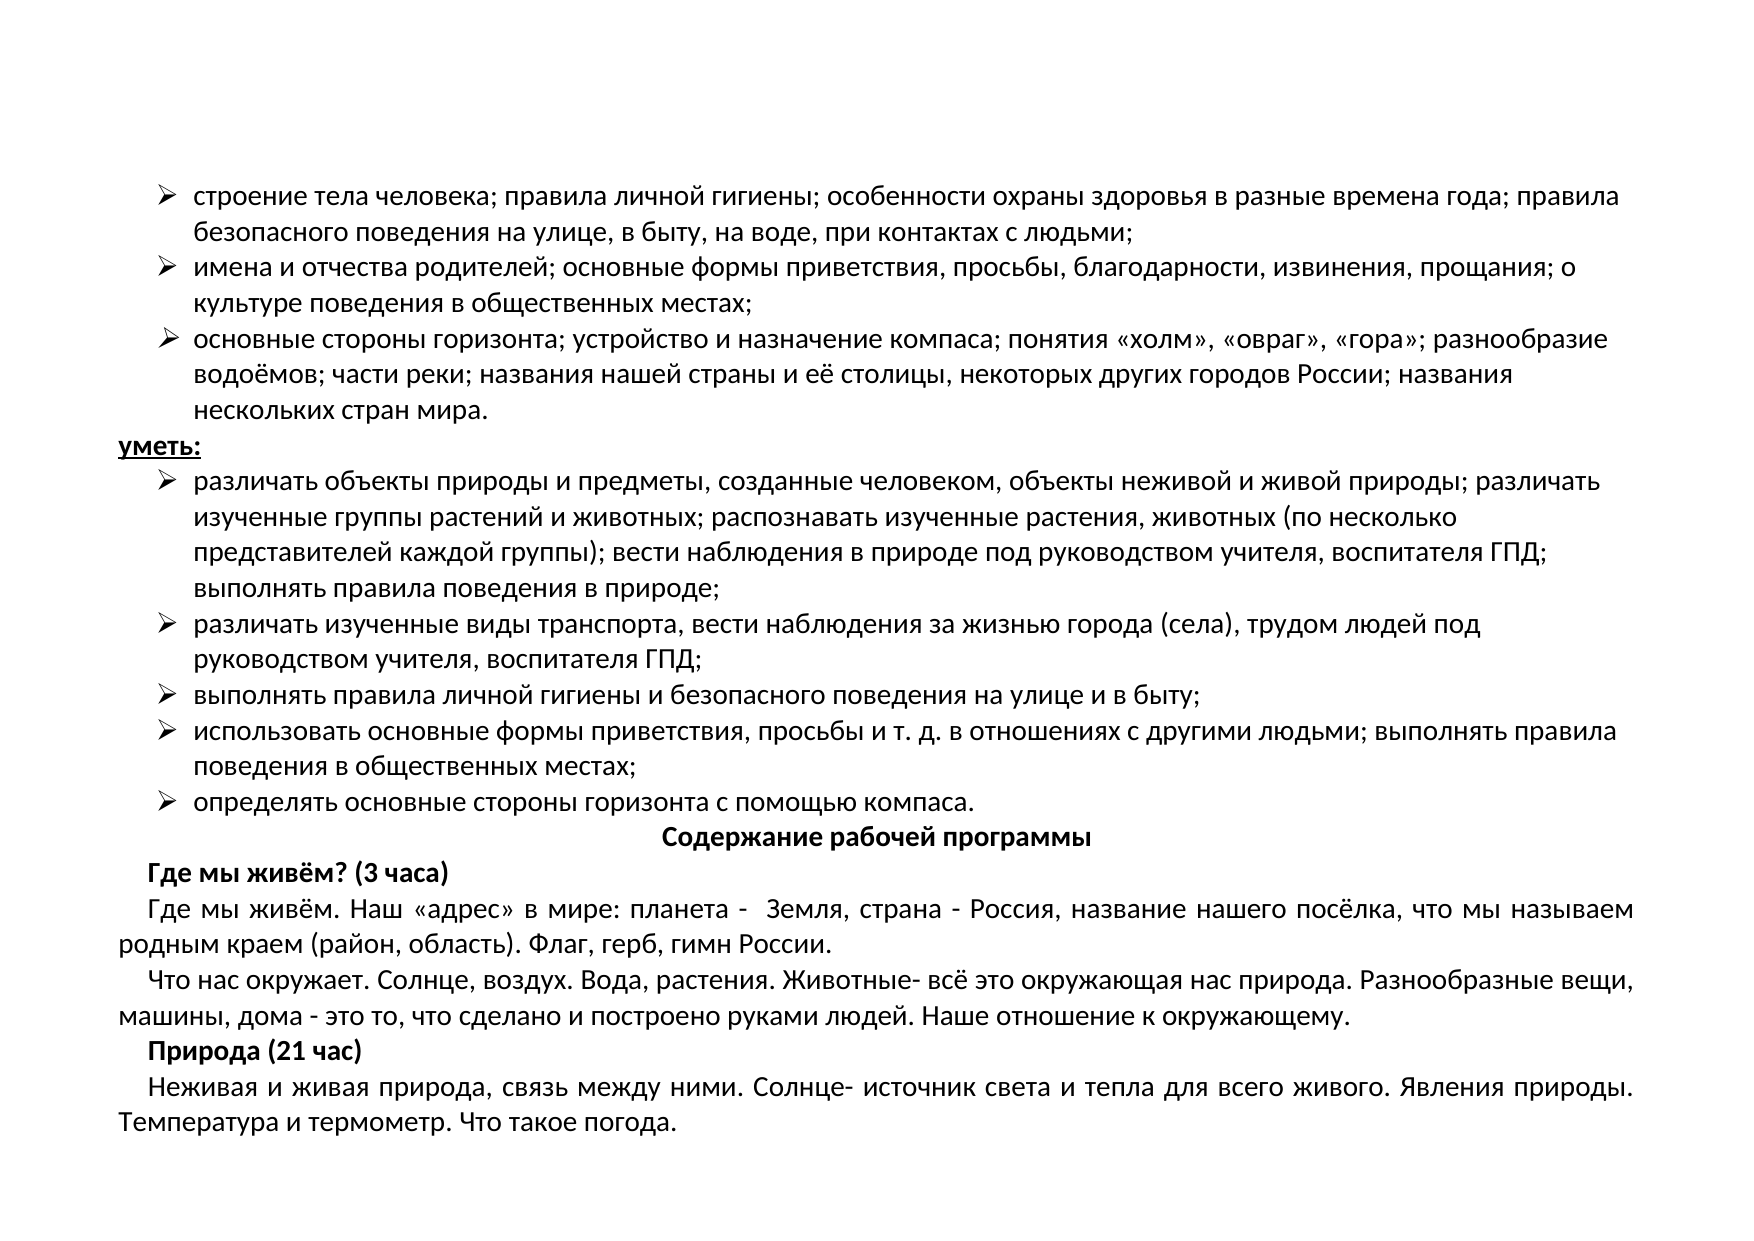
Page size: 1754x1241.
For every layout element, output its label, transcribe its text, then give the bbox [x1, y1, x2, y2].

text уметь: [118, 427, 1636, 462]
list выполнять правила личной гигиены и безопасного поведения на улице и в быту; [156, 676, 1636, 712]
text Неживая и живая природа, связь между ними. Солнце- источник света и тепла для всего живого. Явления природы. Температура и термометр. Что такое погода. [118, 1068, 1636, 1139]
list определять основные стороны горизонта с помощью компаса. [156, 783, 1636, 818]
text Природа (21 час) [118, 1032, 1636, 1068]
list основные стороны горизонта; устройство и назначение компаса; понятия «холм», «овраг», «гора»; разнообразие водоёмов; части реки; названия нашей страны и её столицы, некоторых других городов России; названия нескольких стран мира. [156, 320, 1636, 427]
list различать объекты природы и предметы, созданные человеком, объекты неживой и живой природы; различать изученные группы растений и животных; распознавать изученные растения, животных (по несколько представителей каждой группы); вести наблюдения в природе под руководством учителя, воспитателя ГПД; выполнять правила поведения в природе; [156, 462, 1636, 605]
text Где мы живём? (3 часа) [118, 854, 1636, 890]
list строение тела человека; правила личной гигиены; особенности охраны здоровья в разные времена года; правила безопасного поведения на улице, в быту, на воде, при контактах с людьми; [156, 177, 1636, 248]
text Что нас окружает. Солнце, воздух. Вода, растения. Животные- всё это окружающая нас природа. Разнообразные вещи, машины, дома - это то, что сделано и построено руками людей. Наше отношение к окружающему. [118, 961, 1636, 1032]
list имена и отчества родителей; основные формы приветствия, просьбы, благодарности, извинения, прощания; о культуре поведения в общественных местах; [156, 248, 1636, 320]
text Где мы живём. Наш «адрес» в мире: планета - Земля, страна - Россия, название нашего посёлка, что мы называем родным краем (район, область). Флаг, герб, гимн России. [118, 890, 1636, 961]
text Содержание рабочей программы [118, 818, 1636, 854]
list использовать основные формы приветствия, просьбы и т. д. в отношениях с другими людьми; выполнять правила поведения в общественных местах; [156, 712, 1636, 783]
list различать изученные виды транспорта, вести наблюдения за жизнью города (села), трудом людей под руководством учителя, воспитателя ГПД; [156, 605, 1636, 676]
